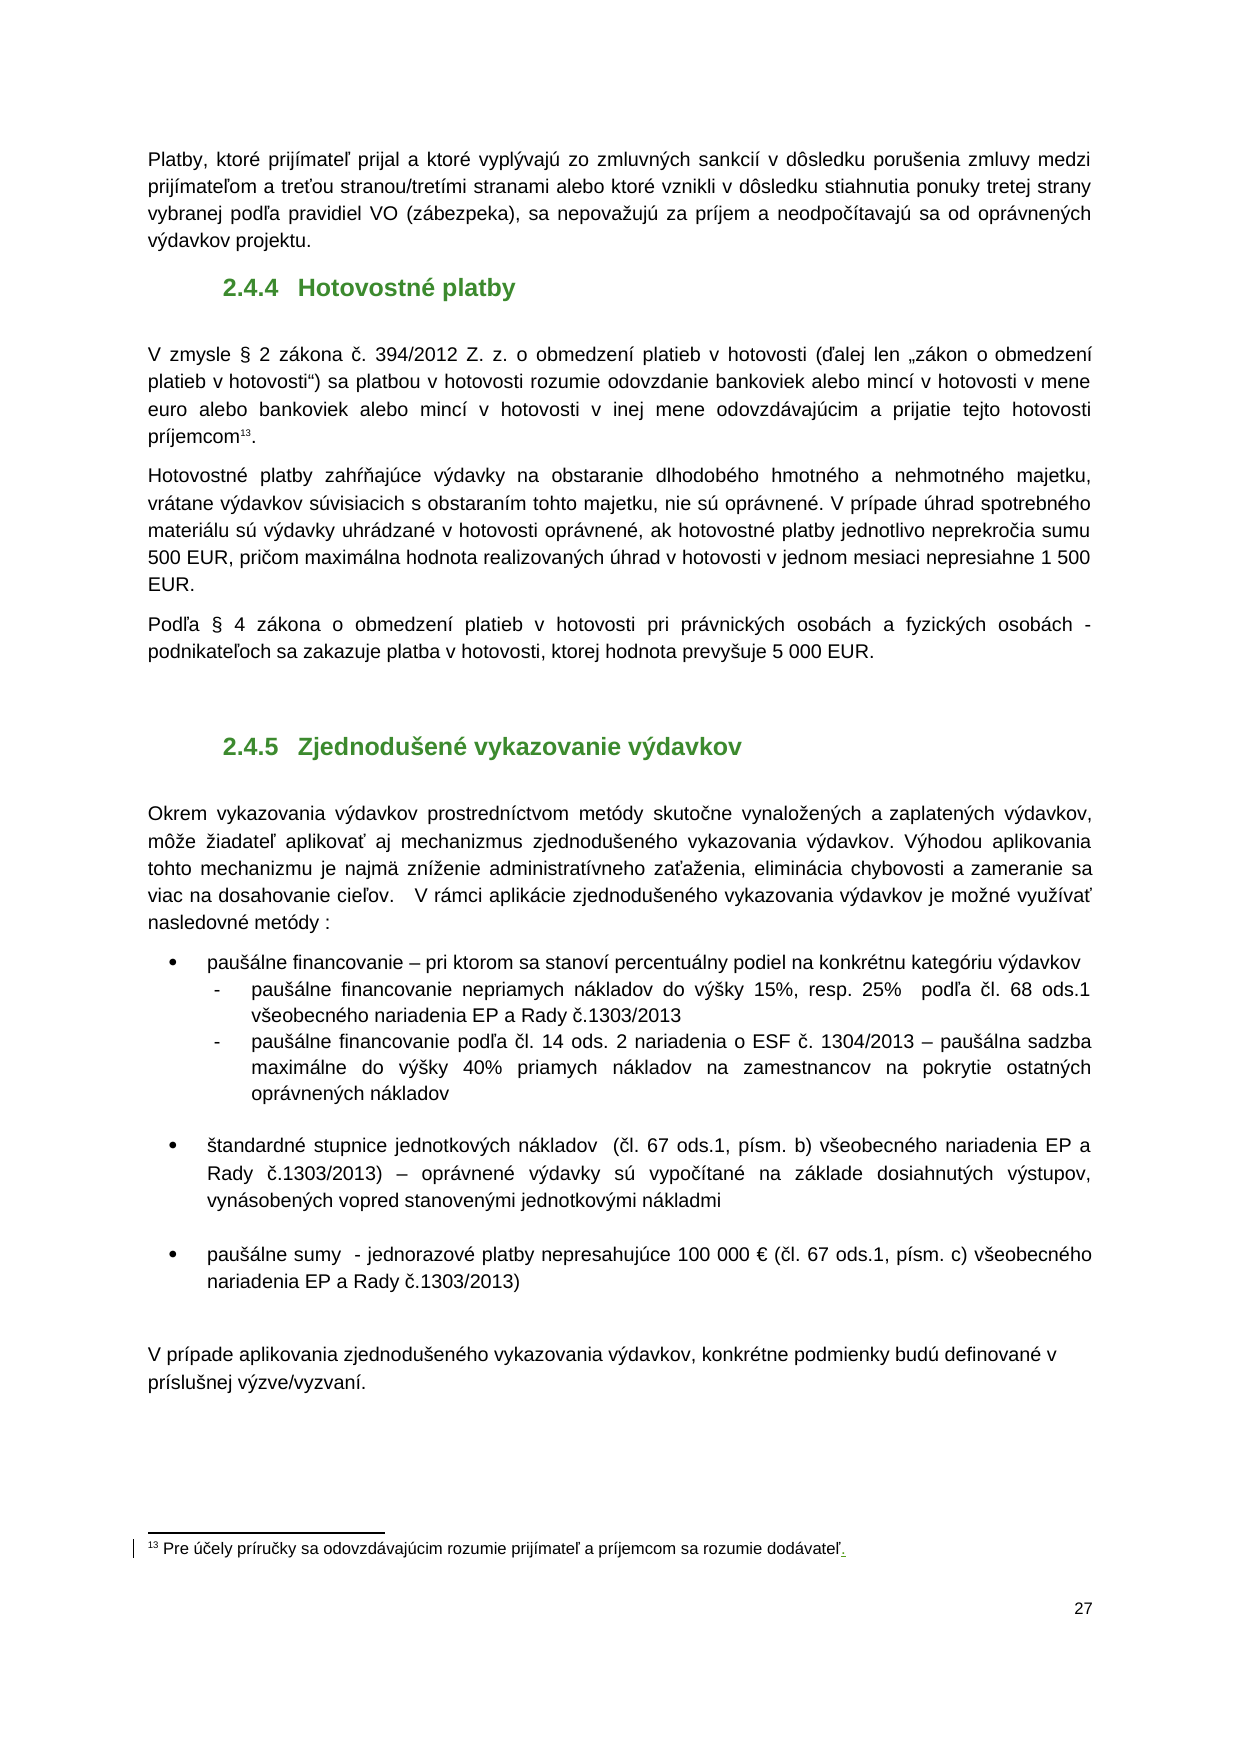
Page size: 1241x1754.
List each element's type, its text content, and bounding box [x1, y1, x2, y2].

text Okrem vykazovania výdavkov prostredníctvom metódy skutočne vynaložených a zaplatených výdavkov, môže žiadateľ aplikovať aj mechanizmus zjednodušeného vykazovania výdavkov. Výhodou aplikovania tohto mechanizmu je najmä zníženie administratívneho zaťaženia, eliminácia chybovosti a zameranie sa viac na dosahovanie cieľov. V rámci aplikácie zjednodušeného vykazovania výdavkov je možné využívať nasledovné metódy : [148, 802, 1092, 934]
subtitle 2.4.4 Hotovostné platby [223, 273, 1092, 302]
text V prípade aplikovania zjednodušeného vykazovania výdavkov, konkrétne podmienky budú definované v príslušnej výzve/vyzvaní. [148, 1343, 1092, 1394]
list paušálne financovanie nepriamych nákladov do výšky 15%, resp. 25% podľa čl. 68 ods.1 všeobecného nariadenia EP a Rady č.1303/2013 [214, 978, 1092, 1027]
text Podľa § 4 zákona o obmedzení platieb v hotovosti pri právnických osobách a fyzických osobách - podnikateľoch sa zakazuje platba v hotovosti, ktorej hodnota prevyšuje 5 000 EUR. [148, 613, 1092, 663]
text Platby, ktoré prijímateľ prijal a ktoré vyplývajú zo zmluvných sankcií v dôsledku porušenia zmluvy medzi prijímateľom a treťou stranou/tretími stranami alebo ktoré vznikli v dôsledku stiahnutia ponuky tretej strany vybranej podľa pravidiel VO (zábezpeka), sa nepovažujú za príjem a neodpočítavajú sa od oprávnených výdavkov projektu. [148, 148, 1092, 252]
subtitle 2.4.5 Zjednodušené vykazovanie výdavkov [223, 732, 1092, 761]
list štandardné stupnice jednotkových nákladov (čl. 67 ods.1, písm. b) všeobecného nariadenia EP a Rady č.1303/2013) – oprávnené výdavky sú vypočítané na základe dosiahnutých výstupov, vynásobených vopred stanovenými jednotkovými nákladmi [169, 1134, 1092, 1211]
list paušálne financovanie – pri ktorom sa stanoví percentuálny podiel na konkrétnu kategóriu výdavkov [169, 951, 1092, 973]
list paušálne sumy - jednorazové platby nepresahujúce 100 000 € (čl. 67 ods.1, písm. c) všeobecného nariadenia EP a Rady č.1303/2013) [169, 1243, 1092, 1293]
text V zmysle § 2 zákona č. 394/2012 Z. z. o obmedzení platieb v hotovosti (ďalej len „zákon o obmedzení platieb v hotovosti“) sa platbou v hotovosti rozumie odovzdanie bankoviek alebo mincí v hotovosti v mene euro alebo bankoviek alebo mincí v hotovosti v inej mene odovzdávajúcim a prijatie tejto hotovosti príjemcom. [148, 343, 1092, 447]
list paušálne financovanie podľa čl. 14 ods. 2 nariadenia o ESF č. 1304/2013 – paušálna sadzba maximálne do výšky 40% priamych nákladov na zamestnancov na pokrytie ostatných oprávnených nákladov [214, 1030, 1092, 1105]
text Hotovostné platby zahŕňajúce výdavky na obstaranie dlhodobého hmotného a nehmotného majetku, vrátane výdavkov súvisiacich s obstaraním tohto majetku, nie sú oprávnené. V prípade úhrad spotrebného materiálu sú výdavky uhrádzané v hotovosti oprávnené, ak hotovostné platby jednotlivo neprekročia sumu 500 EUR, pričom maximálna hodnota realizovaných úhrad v hotovosti v jednom mesiaci nepresiahne 1 500 EUR. [148, 464, 1092, 596]
